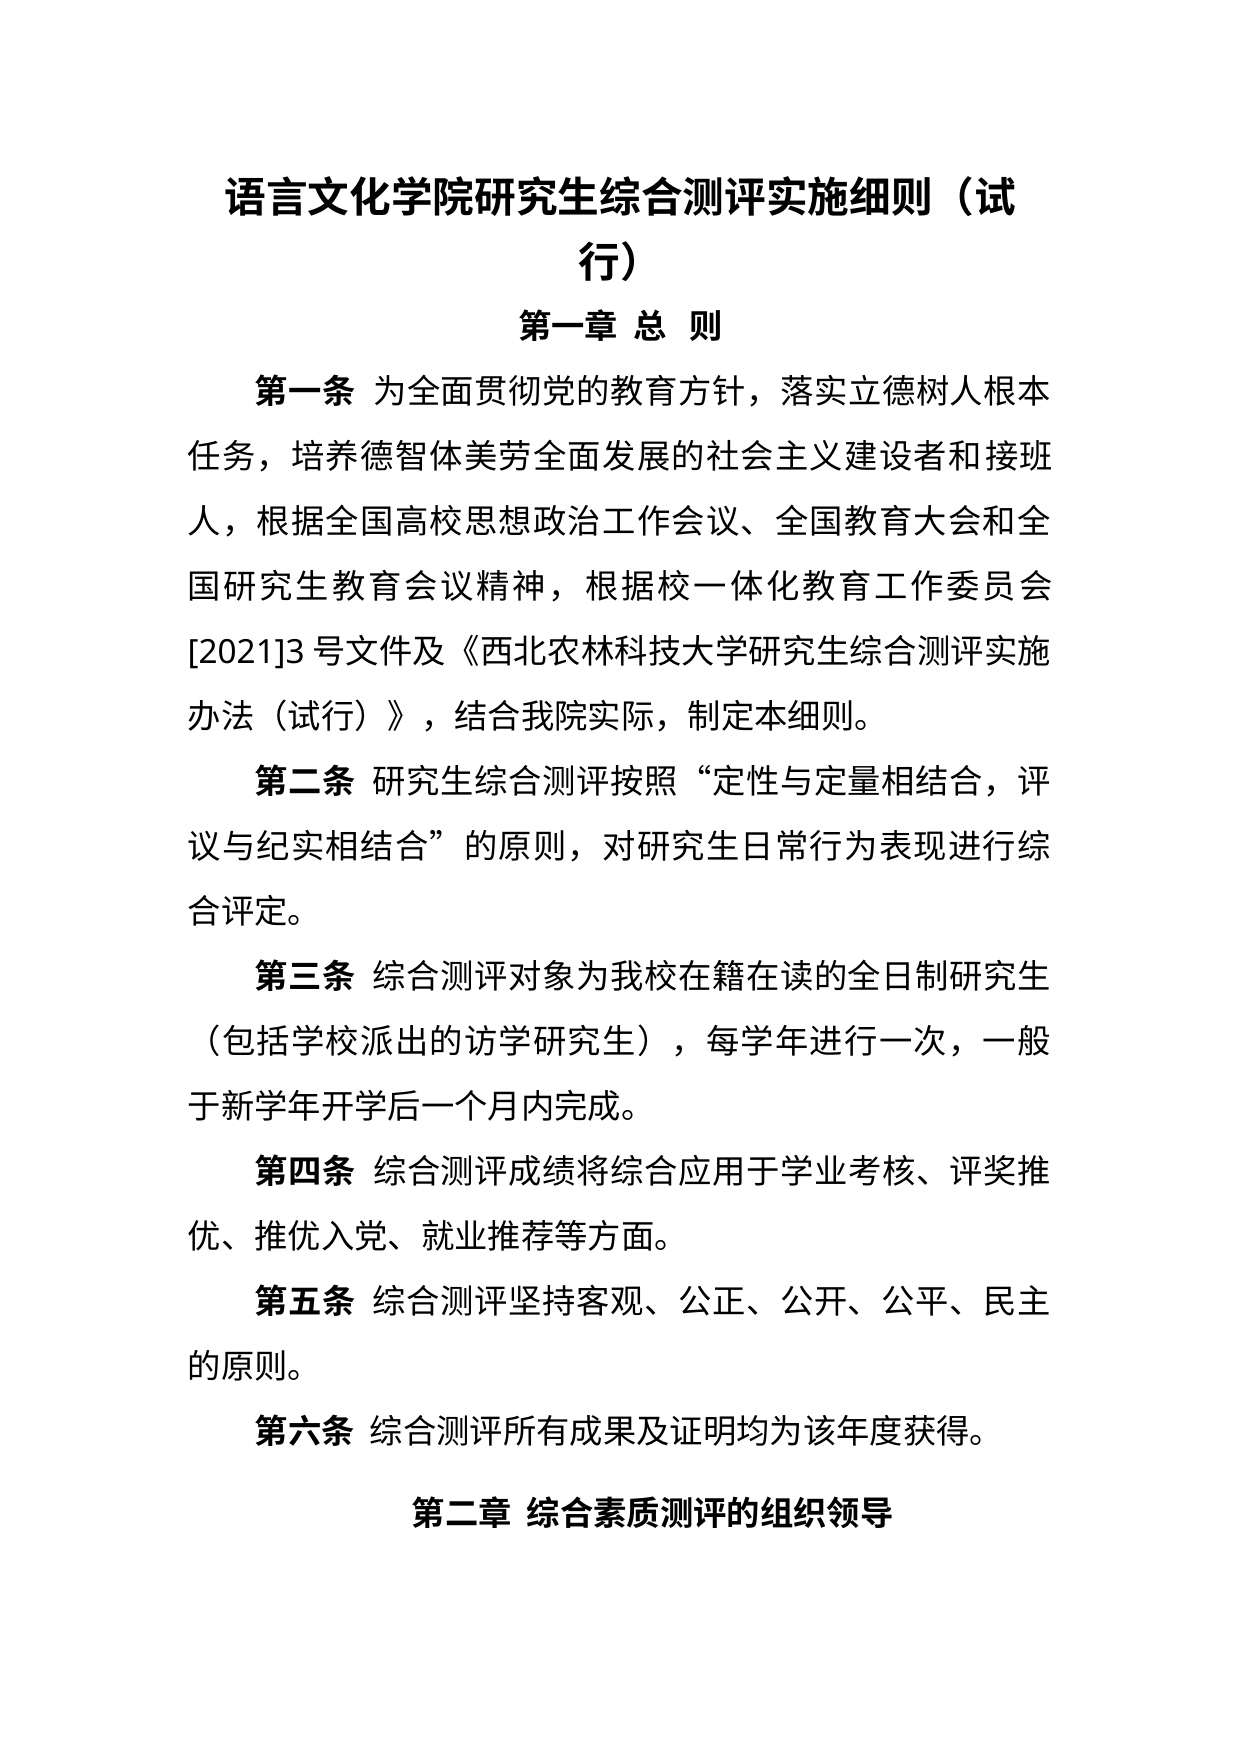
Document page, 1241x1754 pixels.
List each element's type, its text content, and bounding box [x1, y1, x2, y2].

text 第五条 综合测评坚持客观、公正、公开、公平、民主的原则。 [187, 1267, 1053, 1397]
text 第六条 综合测评所有成果及证明均为该年度获得。 [187, 1397, 1053, 1462]
text 第四条 综合测评成绩将综合应用于学业考核、评奖推优、推优入党、就业推荐等方面。 [187, 1137, 1053, 1267]
text 第一条 为全面贯彻党的教育方针，落实立德树人根本任务，培养德智体美劳全面发展的社会主义建设者和接班人，根据全国高校思想政治工作会议、全国教育大会和全国研究生教育会议精神，根据校一体化教育工作委员会[2021]3号文件及《西北农林科技大学研究生综合测评实施办法（试行）》，结合我院实际，制定本细则。 [187, 357, 1053, 747]
text 第二章 综合素质测评的组织领导 [187, 1478, 1053, 1543]
text 第二条 研究生综合测评按照“定性与定量相结合，评议与纪实相结合”的原则，对研究生日常行为表现进行综合评定。 [187, 747, 1053, 942]
text 第一章 总 则 [187, 292, 1053, 357]
text 第三条 综合测评对象为我校在籍在读的全日制研究生（包括学校派出的访学研究生），每学年进行一次，一般于新学年开学后一个月内完成。 [187, 942, 1053, 1137]
text 语言文化学院研究生综合测评实施细则（试行） [187, 162, 1053, 292]
